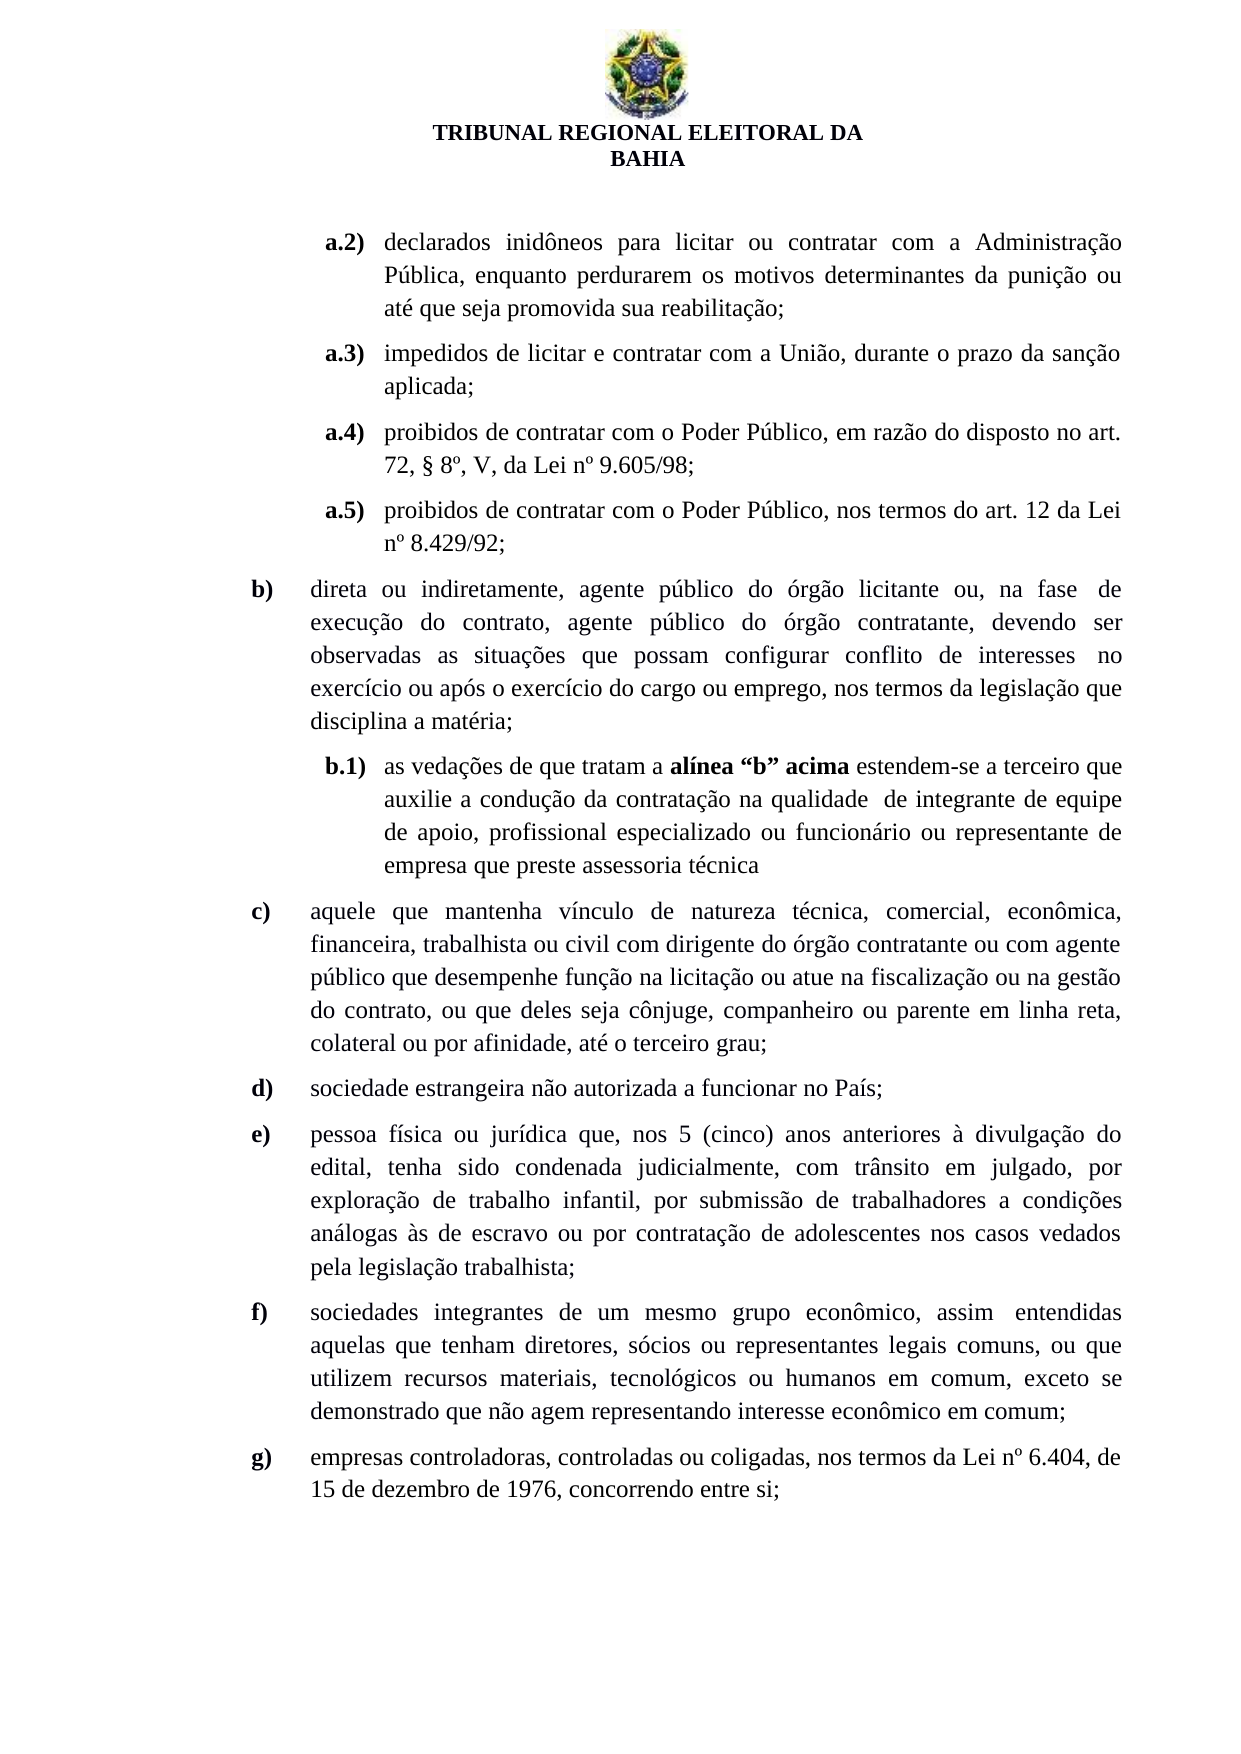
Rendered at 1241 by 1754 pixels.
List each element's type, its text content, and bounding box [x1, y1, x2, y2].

list sociedade estrangeira não autorizada a funcionar no País; [251, 1073, 1194, 1102]
picture [605, 29, 689, 120]
list as vedações de que tratam a alínea “b” acima estendem-se a terceiro que auxilie a condução da contratação na qualidade de integrante de equipe de apoio, profissional especializado ou funcionário ou representante de empresa que preste assessoria técnica [325, 751, 1122, 879]
list empresas controladoras, controladas ou coligadas, nos termos da Lei nº 6.404, de 15 de dezembro de 1976, concorrendo entre si; [251, 1442, 1122, 1503]
list proibidos de contratar com o Poder Público, nos termos do art. 12 da Lei nº 8.429/92; [325, 495, 1122, 557]
list impedidos de licitar e contratar com a União, durante o prazo da sanção aplicada; [325, 338, 1122, 400]
list declarados inidôneos para licitar ou contratar com a Administração Pública, enquanto perdurarem os motivos determinantes da punição ou até que seja promovida sua reabilitação; [325, 227, 1122, 322]
list proibidos de contratar com o Poder Público, em razão do disposto no art. 72, § 8º, V, da Lei nº 9.605/98; [325, 417, 1122, 479]
list aquele que mantenha vínculo de natureza técnica, comercial, econômica, financeira, trabalhista ou civil com dirigente do órgão contratante ou com agente público que desempenhe função na licitação ou atue na fiscalização ou na gestão do contrato, ou que deles seja cônjuge, companheiro ou parente em linha reta, colateral ou por afinidade, até o terceiro grau; [251, 896, 1122, 1057]
list direta ou indiretamente, agente público do órgão licitante ou, na fase de execução do contrato, agente público do órgão contratante, devendo ser observadas as situações que possam configurar conflito de interesses no exercício ou após o exercício do cargo ou emprego, nos termos da legislação que disciplina a matéria; [251, 574, 1122, 735]
list pessoa física ou jurídica que, nos 5 (cinco) anos anteriores à divulgação do edital, tenha sido condenada judicialmente, com trânsito em julgado, por exploração de trabalho infantil, por submissão de trabalhadores a condições análogas às de escravo ou por contratação de adolescentes nos casos vedados pela legislação trabalhista; [251, 1119, 1122, 1280]
list sociedades integrantes de um mesmo grupo econômico, assim entendidas aquelas que tenham diretores, sócios ou representantes legais comuns, ou que utilizem recursos materiais, tecnológicos ou humanos em comum, exceto se demonstrado que não agem representando interesse econômico em comum; [251, 1297, 1122, 1425]
